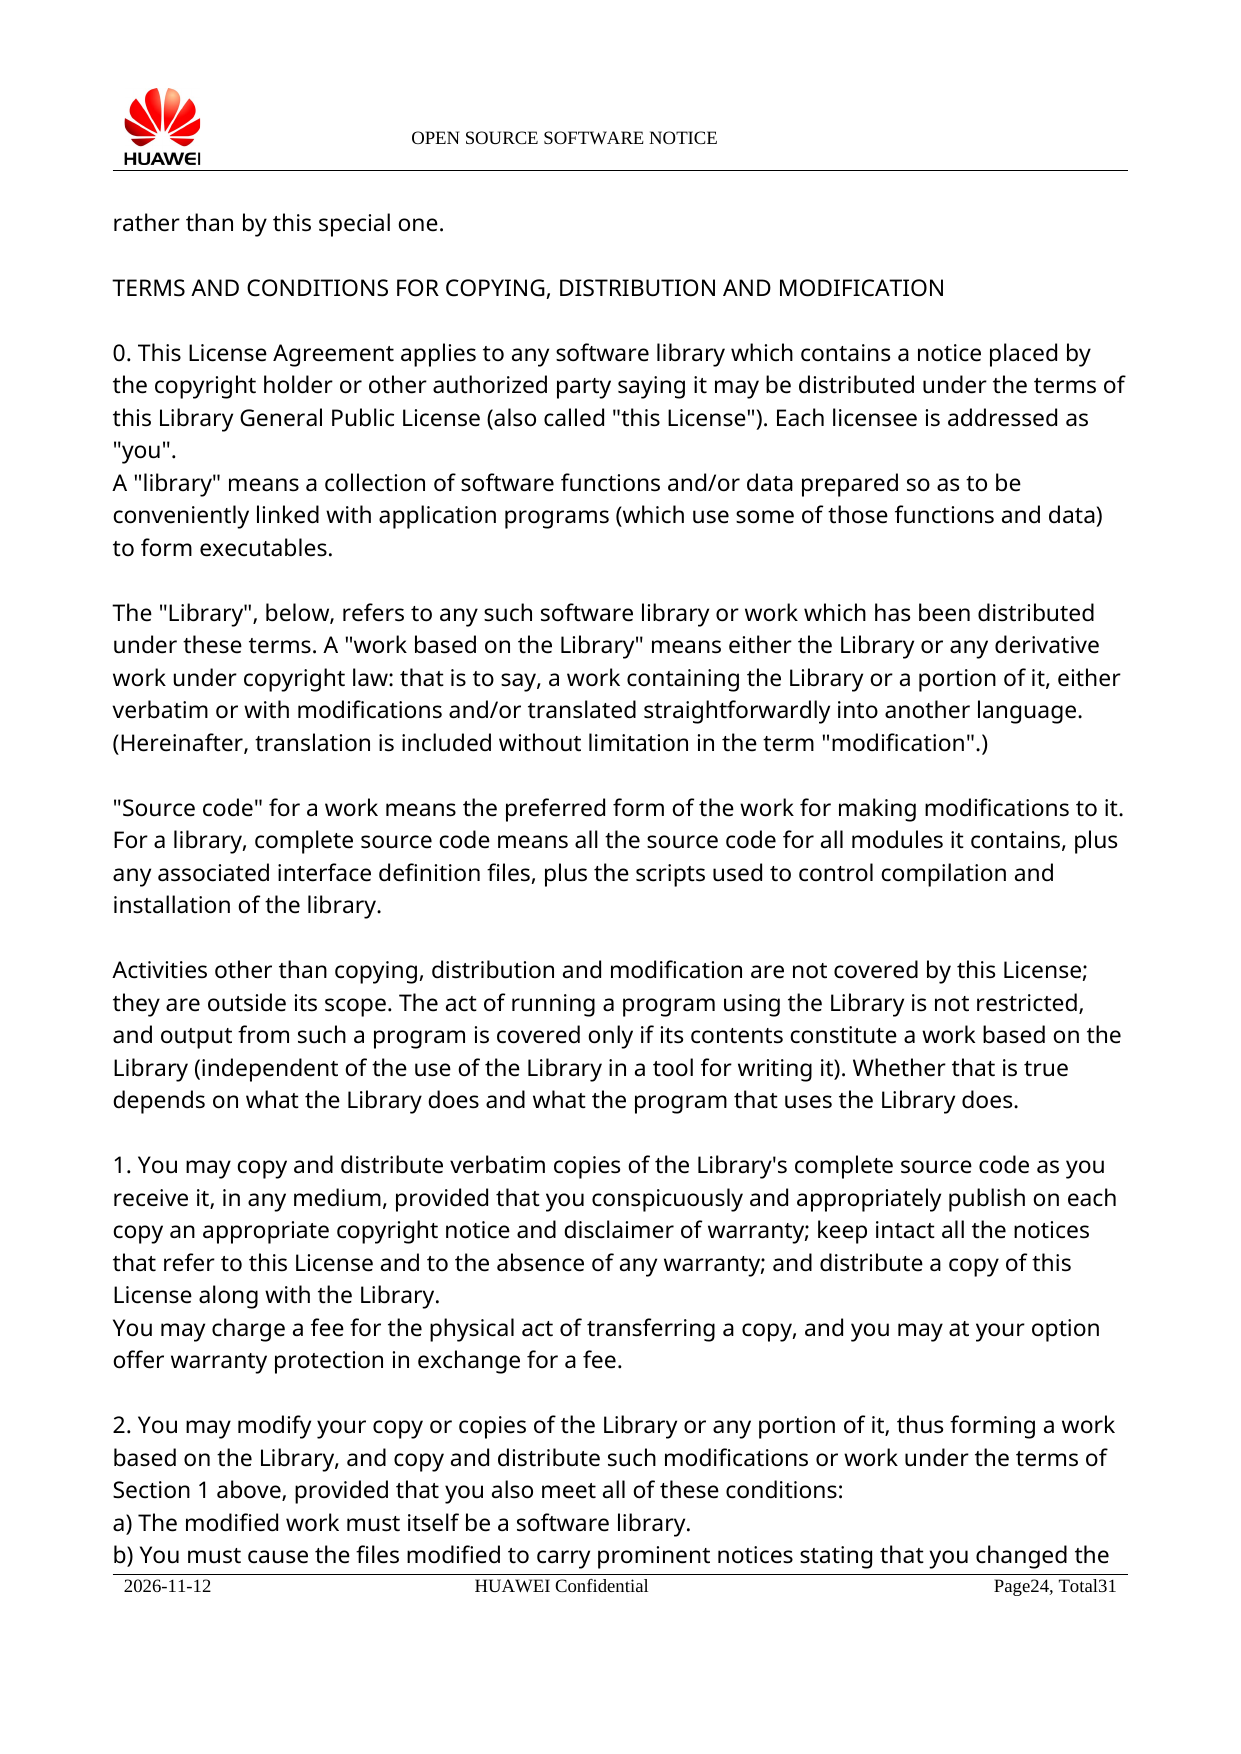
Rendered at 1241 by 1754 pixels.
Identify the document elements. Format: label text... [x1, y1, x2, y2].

text You may charge a fee for the physical act of transferring a copy, and you may at your option offer warranty protection in exchange for a fee. [112, 1311, 1128, 1376]
text 1. You may copy and distribute verbatim copies of the Library's complete source code as you receive it, in any medium, provided that you conspicuously and appropriately publish on each copy an appropriate copyright notice and disclaimer of warranty; keep intact all the notices that refer to this License and to the absence of any warranty; and distribute a copy of this License along with the Library. [112, 1149, 1128, 1311]
picture [124, 88, 201, 165]
text "Source code" for a work means the preferred form of the work for making modifications to it. For a library, complete source code means all the source code for all modules it contains, plus any associated interface definition files, plus the scripts used to control compilation and installation of the library. [112, 791, 1128, 921]
text Activities other than copying, distribution and modification are not covered by this License; they are outside its scope. The act of running a program using the Library is not restricted, and output from such a program is covered only if its contents constitute a work based on the Library (independent of the use of the Library in a tool for writing it). Whether that is true depends on what the Library does and what the program that uses the Library does. [112, 954, 1128, 1116]
text 2. You may modify your copy or copies of the Library or any portion of it, thus forming a work based on the Library, and copy and distribute such modifications or work under the terms of Section 1 above, provided that you also meet all of these conditions: [112, 1409, 1128, 1506]
text Note that it is possible for a library to be covered by the ordinary General Public License rather than by this special one. [112, 206, 1128, 239]
text a) The modified work must itself be a software library. [112, 1506, 1128, 1539]
text TERMS AND CONDITIONS FOR COPYING, DISTRIBUTION AND MODIFICATION [112, 271, 1128, 304]
text A "library" means a collection of software functions and/or data prepared so as to be conveniently linked with application programs (which use some of those functions and data) to form executables. [112, 466, 1128, 564]
text The "Library", below, refers to any such software library or work which has been distributed under these terms. A "work based on the Library" means either the Library or any derivative work under copyright law: that is to say, a work containing the Library or a portion of it, either verbatim or with modifications and/or translated straightforwardly into another language. (Hereinafter, translation is included without limitation in the term "modification".) [112, 596, 1128, 759]
text b) You must cause the files modified to carry prominent notices stating that you changed the files and the date of any change. [112, 1539, 1128, 1571]
text 0. This License Agreement applies to any software library which contains a notice placed by the copyright holder or other authorized party saying it may be distributed under the terms of this Library General Public License (also called "this License"). Each licensee is addressed as "you". [112, 336, 1128, 466]
